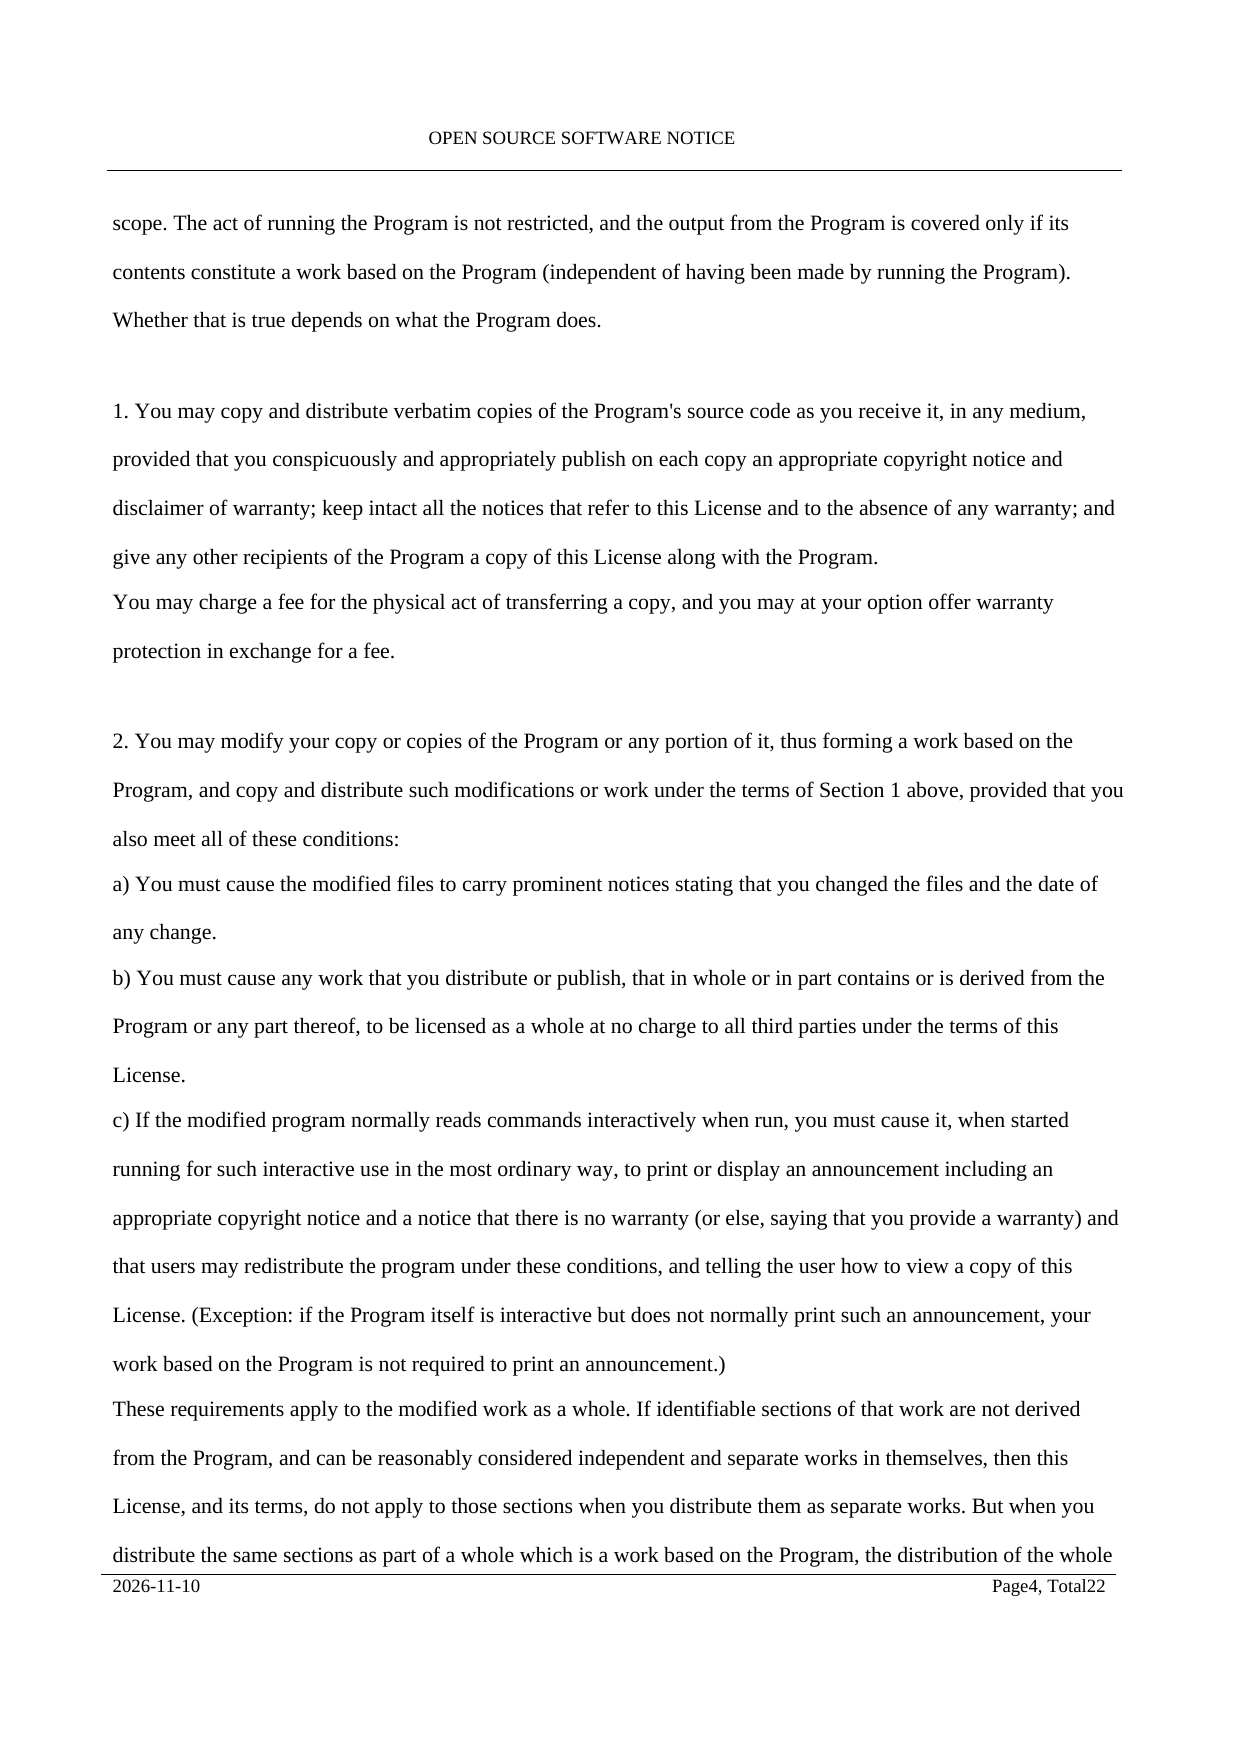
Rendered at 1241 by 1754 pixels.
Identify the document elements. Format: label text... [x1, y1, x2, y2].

text 1. You may copy and distribute verbatim copies of the Program's source code as you receive it, in any medium, provided that you conspicuously and appropriately publish on each copy an appropriate copyright notice and disclaimer of warranty; keep intact all the notices that refer to this License and to the absence of any warranty; and give any other recipients of the Program a copy of this License along with the Program. [112, 394, 1128, 573]
text b) You must cause any work that you distribute or publish, that in whole or in part contains or is derived from the Program or any part thereof, to be licensed as a whole at no charge to all third parties under the terms of this License. [112, 961, 1128, 1091]
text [112, 206, 1128, 336]
text 2. You may modify your copy or copies of the Program or any portion of it, thus forming a work based on the Program, and copy and distribute such modifications or work under the terms of Section 1 above, provided that you also meet all of these conditions: [112, 724, 1128, 854]
text c) If the modified program normally reads commands interactively when run, you must cause it, when started running for such interactive use in the most ordinary way, to print or display an announcement including an appropriate copyright notice and a notice that there is no warranty (or else, saying that you provide a warranty) and that users may redistribute the program under these conditions, and telling the user how to view a copy of this License. (Exception: if the Program itself is interactive but does not normally print such an announcement, your work based on the Program is not required to print an announcement.) [112, 1103, 1128, 1380]
text a) You must cause the modified files to carry prominent notices stating that you changed the files and the date of any change. [112, 867, 1128, 948]
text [112, 1392, 1128, 1571]
text You may charge a fee for the physical act of transferring a copy, and you may at your option offer warranty protection in exchange for a fee. [112, 585, 1128, 667]
